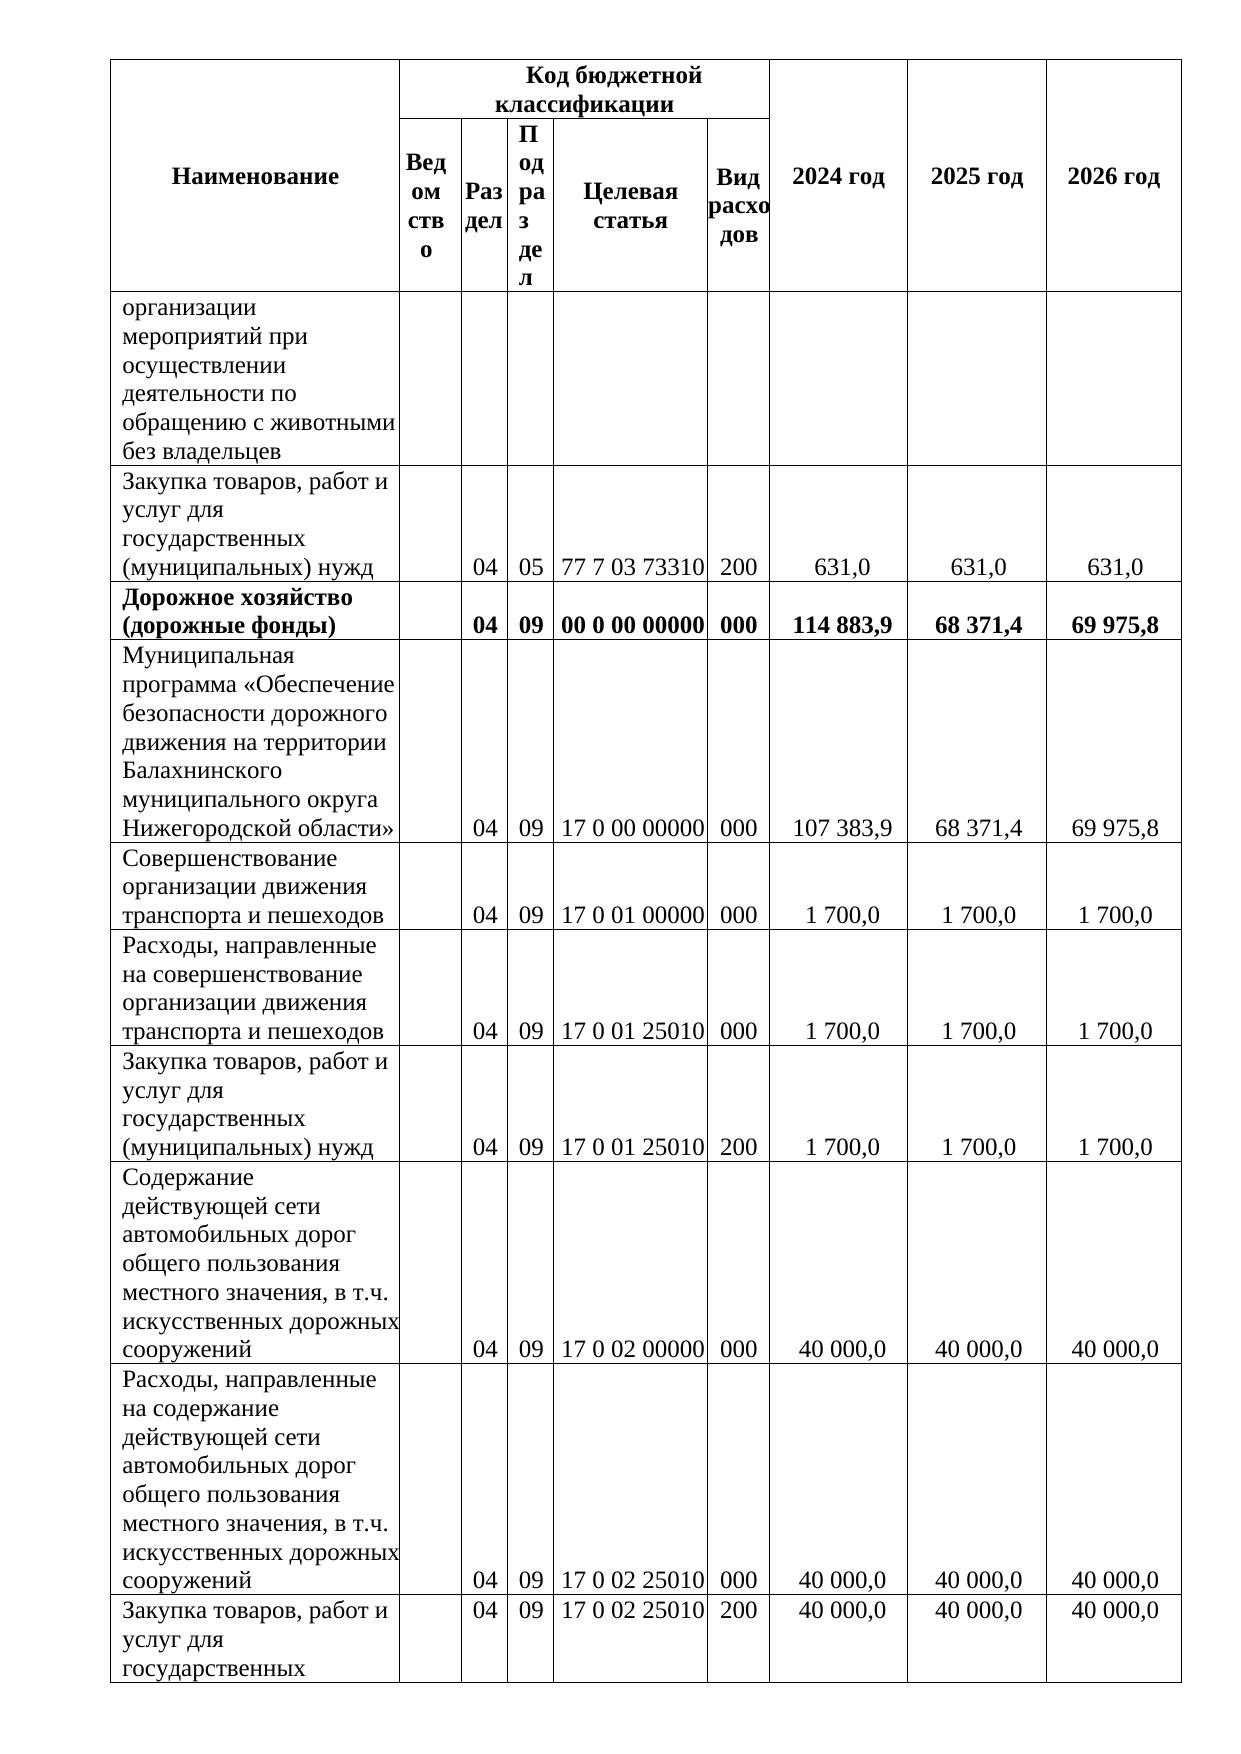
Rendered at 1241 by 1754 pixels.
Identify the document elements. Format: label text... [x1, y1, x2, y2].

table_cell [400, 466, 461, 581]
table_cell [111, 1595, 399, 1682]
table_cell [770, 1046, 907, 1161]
table_header 2026 год [1047, 60, 1181, 291]
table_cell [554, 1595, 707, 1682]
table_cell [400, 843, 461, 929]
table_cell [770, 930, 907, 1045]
table_cell Целевая статья [554, 119, 707, 291]
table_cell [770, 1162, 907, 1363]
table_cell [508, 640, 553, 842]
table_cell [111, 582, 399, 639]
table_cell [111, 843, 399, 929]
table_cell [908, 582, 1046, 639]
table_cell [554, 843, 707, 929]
table_cell Раз дел [462, 119, 507, 291]
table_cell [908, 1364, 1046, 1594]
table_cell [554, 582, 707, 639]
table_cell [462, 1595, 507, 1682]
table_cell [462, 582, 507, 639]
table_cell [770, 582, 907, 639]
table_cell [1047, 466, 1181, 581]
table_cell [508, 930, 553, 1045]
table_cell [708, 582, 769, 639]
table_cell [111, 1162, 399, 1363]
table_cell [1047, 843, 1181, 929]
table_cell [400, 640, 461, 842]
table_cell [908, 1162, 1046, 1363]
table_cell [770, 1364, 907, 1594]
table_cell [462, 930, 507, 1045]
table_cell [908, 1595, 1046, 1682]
table_cell Ведом ство [400, 119, 461, 291]
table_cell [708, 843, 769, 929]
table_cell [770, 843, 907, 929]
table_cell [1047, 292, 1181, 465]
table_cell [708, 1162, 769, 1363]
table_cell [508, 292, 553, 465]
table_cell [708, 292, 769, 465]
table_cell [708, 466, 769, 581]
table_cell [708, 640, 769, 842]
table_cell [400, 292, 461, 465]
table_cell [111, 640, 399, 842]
table_header 2024 год [770, 60, 907, 291]
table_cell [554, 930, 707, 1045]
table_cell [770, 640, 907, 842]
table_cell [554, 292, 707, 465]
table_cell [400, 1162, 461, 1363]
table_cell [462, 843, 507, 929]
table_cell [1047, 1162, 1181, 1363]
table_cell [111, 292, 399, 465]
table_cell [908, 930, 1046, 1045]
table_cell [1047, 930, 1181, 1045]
table_cell Вид расходов [708, 119, 769, 291]
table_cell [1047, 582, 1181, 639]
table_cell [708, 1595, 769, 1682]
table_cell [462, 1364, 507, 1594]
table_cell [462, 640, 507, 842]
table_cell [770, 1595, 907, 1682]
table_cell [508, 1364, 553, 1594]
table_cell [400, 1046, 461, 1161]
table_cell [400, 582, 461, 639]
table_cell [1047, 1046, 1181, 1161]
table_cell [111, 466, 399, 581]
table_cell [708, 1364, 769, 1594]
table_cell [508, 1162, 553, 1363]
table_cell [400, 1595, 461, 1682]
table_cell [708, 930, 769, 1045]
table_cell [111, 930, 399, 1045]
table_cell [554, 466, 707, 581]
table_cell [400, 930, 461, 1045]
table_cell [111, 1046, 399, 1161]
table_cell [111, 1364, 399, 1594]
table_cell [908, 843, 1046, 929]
table_cell Под раз дел [508, 119, 553, 291]
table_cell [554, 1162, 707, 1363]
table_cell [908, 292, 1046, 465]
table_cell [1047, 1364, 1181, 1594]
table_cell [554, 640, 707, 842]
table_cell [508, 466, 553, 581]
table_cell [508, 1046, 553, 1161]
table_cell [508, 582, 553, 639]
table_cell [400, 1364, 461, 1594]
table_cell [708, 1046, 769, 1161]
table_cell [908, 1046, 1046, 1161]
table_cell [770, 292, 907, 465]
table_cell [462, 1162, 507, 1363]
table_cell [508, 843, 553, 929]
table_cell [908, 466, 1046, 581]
table_header 2025 год [908, 60, 1046, 291]
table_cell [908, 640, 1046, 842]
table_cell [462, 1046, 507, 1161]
table_header Наименование [111, 60, 399, 291]
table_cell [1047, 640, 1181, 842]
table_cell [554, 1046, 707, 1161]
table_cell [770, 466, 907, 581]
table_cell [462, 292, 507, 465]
table_header Код бюджетной классификации [400, 60, 769, 118]
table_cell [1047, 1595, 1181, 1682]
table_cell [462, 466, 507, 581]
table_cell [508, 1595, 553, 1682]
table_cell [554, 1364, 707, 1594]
